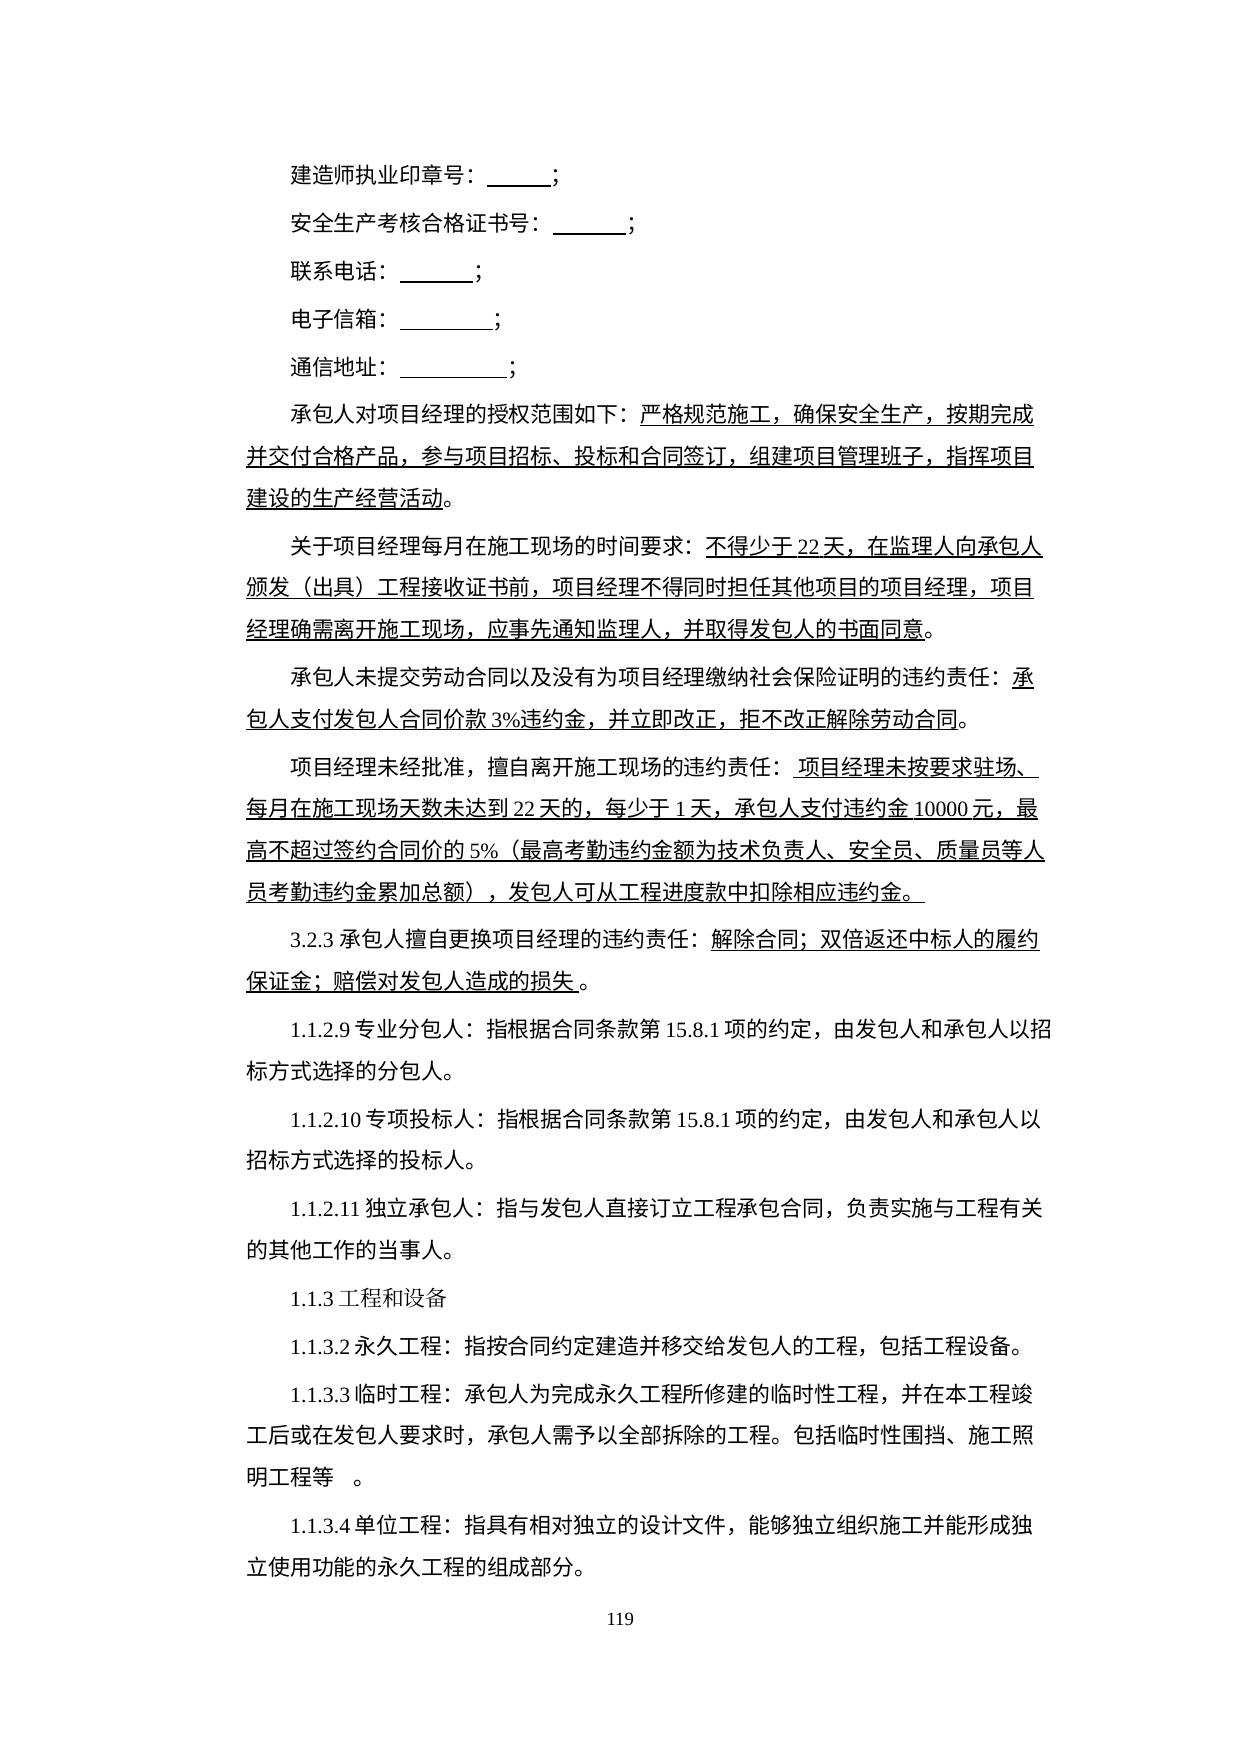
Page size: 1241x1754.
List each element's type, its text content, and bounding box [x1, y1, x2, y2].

text 1.1.2.10专项投标人：指根据合同条款第15.8.1项的约定，由发包人和承包人以招标方式选择的投标人。 [246, 1094, 1053, 1177]
text 3.2.3 承包人擅自更换项目经理的违约责任：解除合同；双倍返还中标人的履约保证金；赔偿对发包人造成的损失 。 [246, 914, 1053, 998]
text 电子信箱： ； [246, 294, 1053, 335]
text 1.1.2.9专业分包人：指根据合同条款第15.8.1项的约定，由发包人和承包人以招标方式选择的分包人。 [246, 1004, 1053, 1087]
text 1.1.3.3临时工程：承包人为完成永久工程所修建的临时性工程，并在本工程竣工后或在发包人要求时，承包人需予以全部拆除的工程。包括临时性围挡、施工照明工程等 。 [246, 1369, 1053, 1494]
text 关于项目经理每月在施工现场的时间要求：不得少于22天，在监理人向承包人颁发（出具）工程接收证书前，项目经理不得同时担任其他项目的项目经理，项目经理确需离开施工现场，应事先通知监理人，并取得发包人的书面同意。 [246, 521, 1053, 646]
text 通信地址： ； [246, 342, 1053, 383]
text 联系电话： ； [246, 246, 1053, 287]
text 建造师执业印章号： ； [246, 150, 1053, 192]
text 1.1.2.11独立承包人：指与发包人直接订立工程承包合同，负责实施与工程有关的其他工作的当事人。 [246, 1183, 1053, 1267]
text 项目经理未经批准，擅自离开施工现场的违约责任： 项目经理未按要求驻场、每月在施工现场天数未达到22天的，每少于1天，承包人支付违约金10000元，最高不超过签约合同价的5%（最高考勤违约金额为技术负责人、安全员、质量员等人员考勤违约金累加总额），发包人可从工程进度款中扣除相应违约金。 [246, 742, 1053, 908]
text 1.1.3工程和设备 [246, 1273, 1053, 1314]
text 承包人对项目经理的授权范围如下：严格规范施工，确保安全生产，按期完成并交付合格产品，参与项目招标、投标和合同签订，组建项目管理班子，指挥项目建设的生产经营活动。 [246, 389, 1053, 514]
text 1.1.3.4单位工程：指具有相对独立的设计文件，能够独立组织施工并能形成独立使用功能的永久工程的组成部分。 [246, 1500, 1053, 1583]
text 承包人未提交劳动合同以及没有为项目经理缴纳社会保险证明的违约责任：承包人支付发包人合同价款3%违约金，并立即改正，拒不改正解除劳动合同。 [246, 652, 1053, 735]
text 安全生产考核合格证书号： ； [246, 198, 1053, 239]
text 1.1.3.2永久工程：指按合同约定建造并移交给发包人的工程，包括工程设备。 [246, 1321, 1053, 1362]
